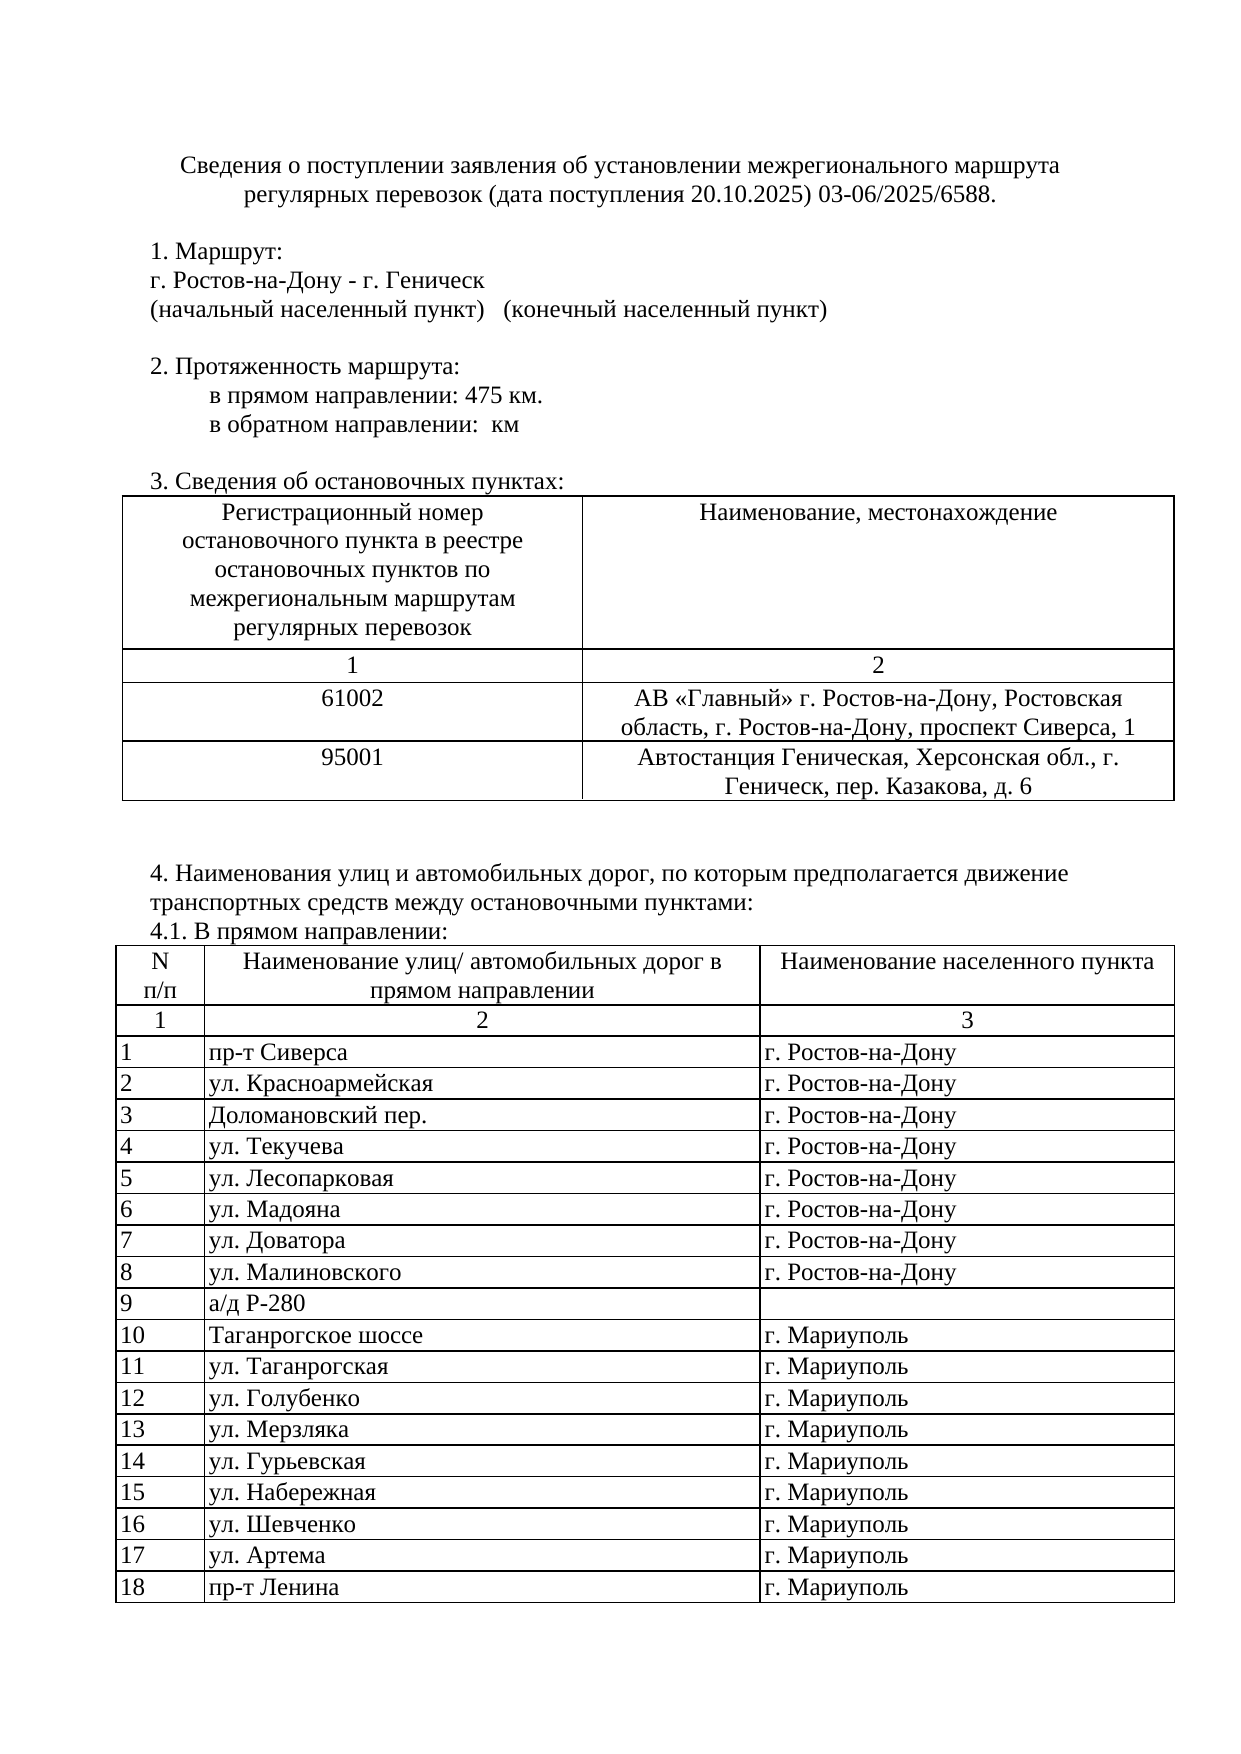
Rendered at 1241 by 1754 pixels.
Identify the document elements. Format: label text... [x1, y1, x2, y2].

table_cell ул. Доватора [205, 1226, 759, 1256]
table_cell 2 [205, 1006, 759, 1035]
table_cell 15 [117, 1477, 204, 1507]
table_cell 3 [761, 1006, 1174, 1035]
text Сведения о поступлении заявления об установлении межрегионального маршрута регулярных перевозок (дата поступления 20.10.2025) 03-06/2025/6588. [150, 150, 1090, 207]
table_cell 8 [117, 1257, 204, 1287]
table_header Наименование, местонахождение [583, 497, 1173, 648]
table_header N п/п [117, 946, 204, 1004]
table_cell г. Ростов-на-Дону [761, 1163, 1174, 1193]
table_cell а/д Р-280 [205, 1289, 759, 1318]
table_cell г. Мариуполь [761, 1446, 1174, 1476]
text 3. Сведения об остановочных пунктах: [150, 466, 1090, 495]
text (начальный населенный пункт) (конечный населенный пункт) [150, 294, 1090, 322]
table_cell Автостанция Геническая, Херсонская обл., г. Геническ, пер. Казакова, д. 6 [583, 742, 1173, 799]
table_cell [761, 1289, 1174, 1318]
table_cell ул. Набережная [205, 1477, 759, 1507]
table_header Наименование населенного пункта [761, 946, 1174, 1004]
table_cell ул. Шевченко [205, 1509, 759, 1539]
table_header Наименование улиц/ автомобильных дорог в прямом направлении [205, 946, 759, 1004]
table_cell ул. Мерзляка [205, 1415, 759, 1444]
table_cell г. Мариуполь [761, 1477, 1174, 1507]
table_cell 4 [117, 1131, 204, 1161]
text г. Ростов-на-Дону - г. Геническ [150, 265, 1090, 294]
table_cell г. Ростов-на-Дону [761, 1226, 1174, 1256]
table_cell г. Ростов-на-Дону [761, 1257, 1174, 1287]
table_cell 61002 [123, 683, 582, 740]
table_cell ул. Таганрогская [205, 1352, 759, 1381]
table_cell 5 [117, 1163, 204, 1193]
text 2. Протяженность маршрута: [150, 351, 1090, 380]
table_cell г. Ростов-на-Дону [761, 1100, 1174, 1130]
table_cell ул. Гурьевская [205, 1446, 759, 1476]
table_header Регистрационный номер остановочного пункта в реестре остановочных пунктов по межрегиональным маршрутам регулярных перевозок [123, 497, 582, 648]
table_cell ул. Голубенко [205, 1383, 759, 1413]
table_cell г. Ростов-на-Дону [761, 1037, 1174, 1067]
table_cell г. Ростов-на-Дону [761, 1068, 1174, 1098]
table_cell ул. Текучева [205, 1131, 759, 1161]
table_cell 9 [117, 1289, 204, 1318]
table_cell г. Ростов-на-Дону [761, 1194, 1174, 1224]
table_cell г. Мариуполь [761, 1383, 1174, 1413]
table_cell 2 [583, 650, 1173, 681]
text в обратном направлении: км [150, 409, 1090, 437]
table_cell г. Мариуполь [761, 1540, 1174, 1570]
table_cell 1 [117, 1006, 204, 1035]
table_cell 13 [117, 1415, 204, 1444]
table_cell г. Мариуполь [761, 1572, 1174, 1602]
table_cell 7 [117, 1226, 204, 1256]
table_cell г. Мариуполь [761, 1352, 1174, 1381]
table_cell Таганрогское шоссе [205, 1320, 759, 1350]
table_cell 11 [117, 1352, 204, 1381]
table_cell 1 [117, 1037, 204, 1067]
table_cell г. Ростов-на-Дону [761, 1131, 1174, 1161]
table_cell 18 [117, 1572, 204, 1602]
table_cell 95001 [123, 742, 582, 799]
text 4.1. В прямом направлении: [150, 916, 1090, 945]
table_cell ул. Красноармейская [205, 1068, 759, 1098]
table_cell г. Мариуполь [761, 1509, 1174, 1539]
table_cell Доломановский пер. [205, 1100, 759, 1130]
table_cell 3 [117, 1100, 204, 1130]
table_cell 12 [117, 1383, 204, 1413]
table_cell ул. Мадояна [205, 1194, 759, 1224]
table_cell 17 [117, 1540, 204, 1570]
table_cell 10 [117, 1320, 204, 1350]
table_cell г. Мариуполь [761, 1415, 1174, 1444]
text 4. Наименования улиц и автомобильных дорог, по которым предполагается движение транспортных средств между остановочными пунктами: [150, 858, 1090, 916]
table_cell АВ «Главный» г. Ростов-на-Дону, Ростовская область, г. Ростов-на-Дону, проспект Сиверса, 1 [583, 683, 1173, 740]
table_cell пр-т Сиверса [205, 1037, 759, 1067]
table_cell 1 [123, 650, 582, 681]
table_cell пр-т Ленина [205, 1572, 759, 1602]
text в прямом направлении: 475 км. [150, 380, 1090, 409]
table_cell ул. Малиновского [205, 1257, 759, 1287]
table_cell ул. Артема [205, 1540, 759, 1570]
table_cell г. Мариуполь [761, 1320, 1174, 1350]
table_cell 2 [117, 1068, 204, 1098]
table_cell 14 [117, 1446, 204, 1476]
table_cell 6 [117, 1194, 204, 1224]
table_cell ул. Лесопарковая [205, 1163, 759, 1193]
table_cell 16 [117, 1509, 204, 1539]
text 1. Маршрут: [150, 236, 1090, 265]
